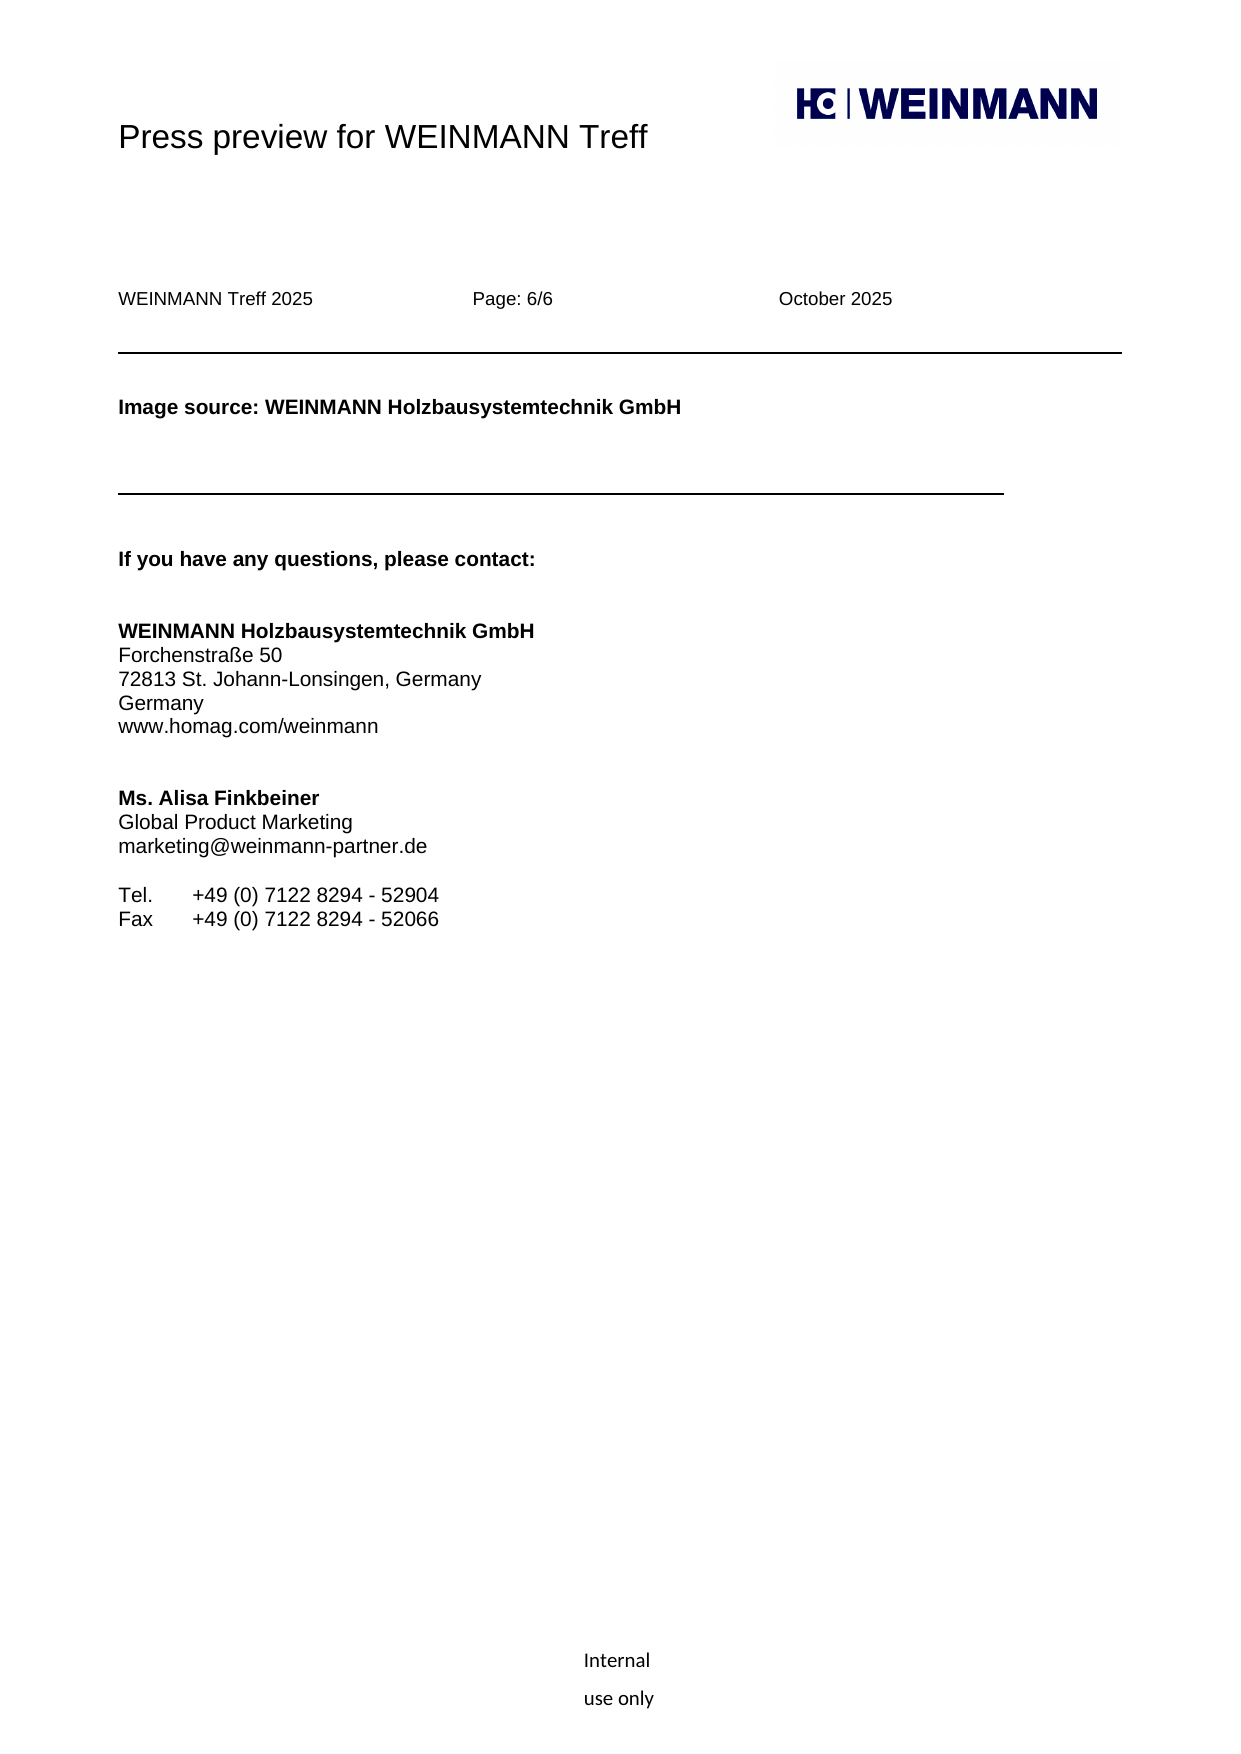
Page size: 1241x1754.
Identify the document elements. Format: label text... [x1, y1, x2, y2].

text marketing@weinmann-partner.de [118, 834, 1004, 858]
picture [771, 59, 1123, 149]
subtitle www.homag.com/weinmann [118, 714, 1004, 738]
subtitle Tel. +49 (0) 7122 8294 - 52904 [118, 882, 1004, 906]
subtitle Germany [118, 690, 1004, 714]
subtitle If you have any questions, please contact: [118, 547, 1004, 571]
subtitle 72813 St. Johann-Lonsingen, Germany [118, 666, 1004, 690]
subtitle WEINMANN Holzbausystemtechnik GmbH [118, 618, 1004, 642]
text Image source: WEINMANN Holzbausystemtechnik GmbH [118, 395, 1004, 419]
subtitle Fax +49 (0) 7122 8294 - 52066 [118, 906, 1004, 930]
subtitle Global Product Marketing [118, 810, 1004, 834]
subtitle Ms. Alisa Finkbeiner [118, 786, 1004, 810]
subtitle Forchenstraße 50 [118, 642, 1004, 666]
